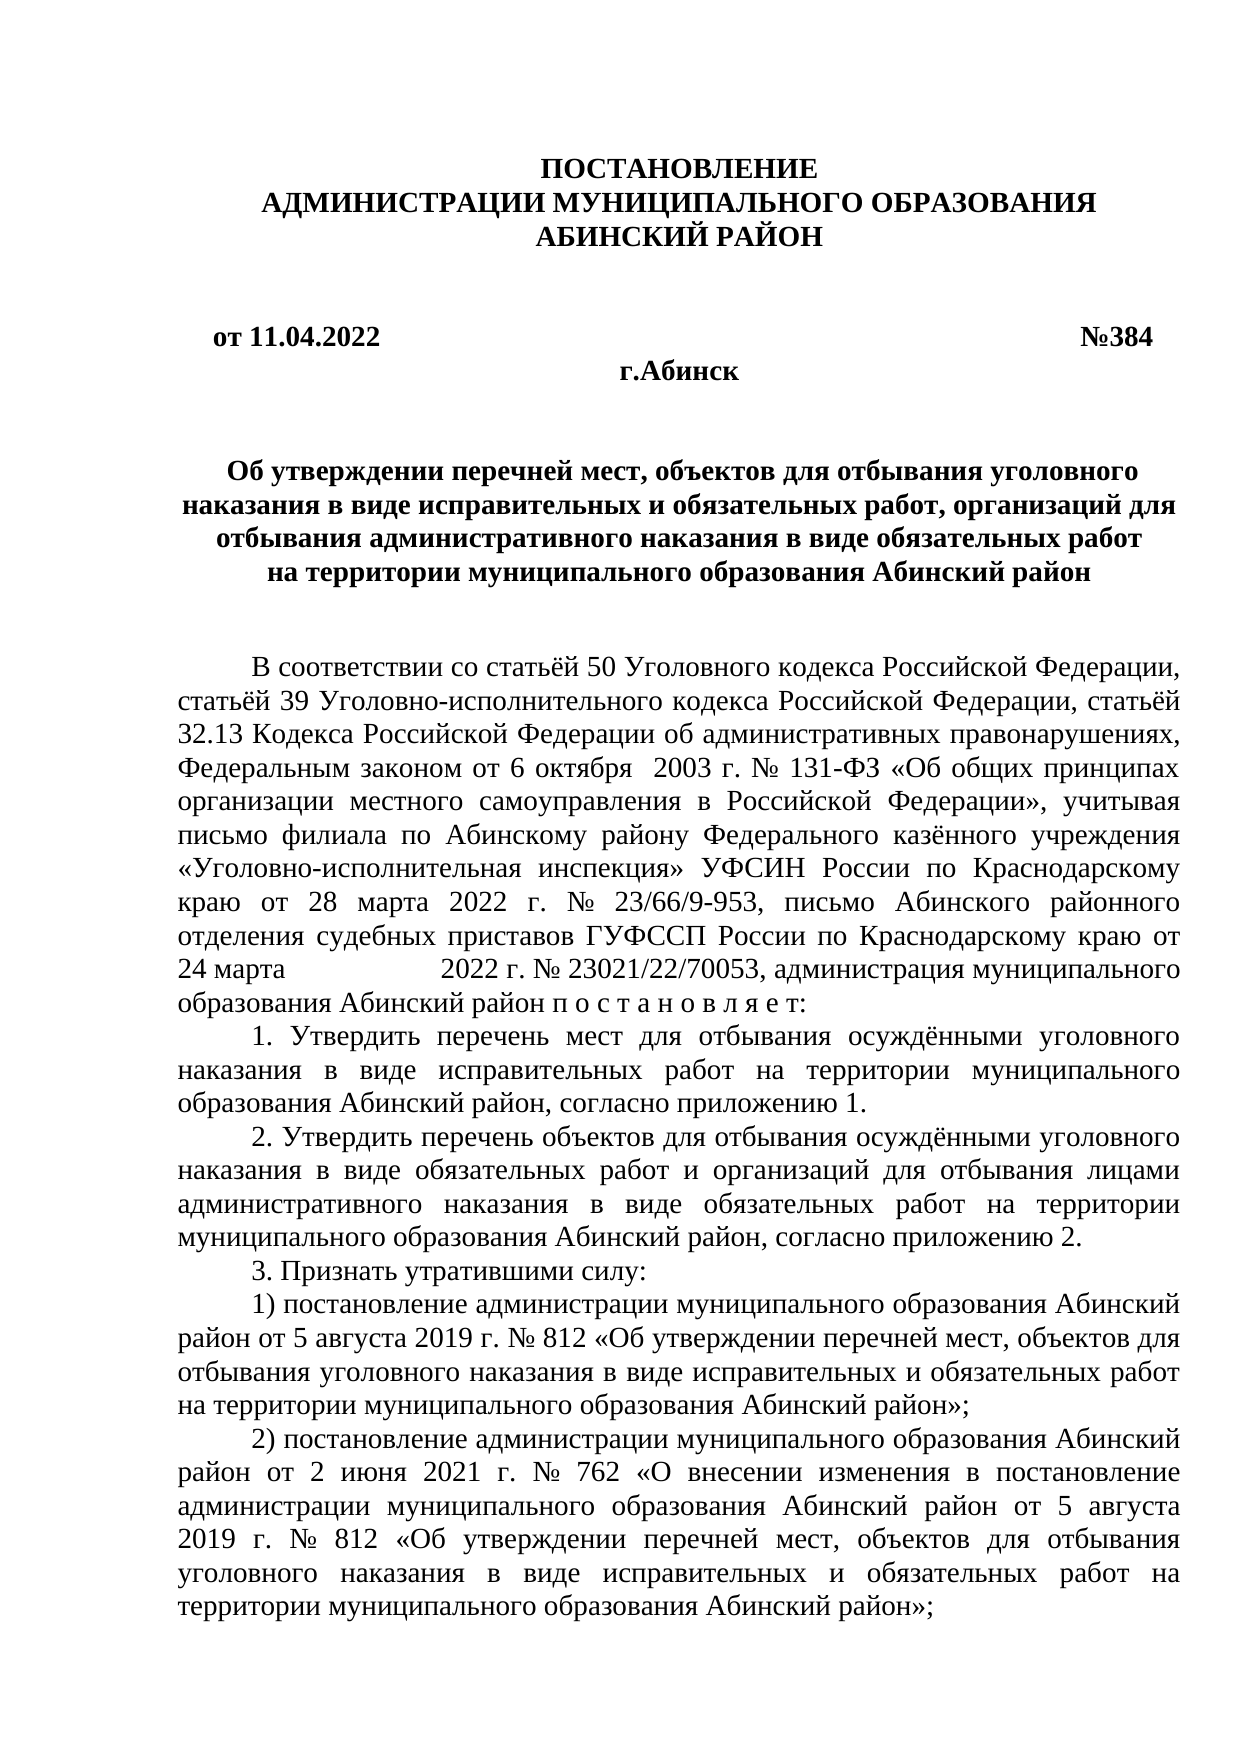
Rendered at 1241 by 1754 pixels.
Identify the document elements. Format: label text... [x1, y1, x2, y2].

text 2. Утвердить перечень объектов для отбывания осуждёнными уголовного наказания в виде обязательных работ и организаций для отбывания лицами административного наказания в виде обязательных работ на территории муниципального образования Абинский район, согласно приложению 2. [177, 1119, 1181, 1253]
text 2) постановление администрации муниципального образования Абинский район от 2 июня 2021 г. № 762 «О внесении изменения в постановление администрации муниципального образования Абинский район от 5 августа 2019 г. № 812 «Об утверждении перечней мест, объектов для отбывания уголовного наказания в виде исправительных и обязательных работ на территории муниципального образования Абинский район»; [177, 1421, 1181, 1622]
text г.Абинск [177, 353, 1181, 386]
text Об утверждении перечней мест, объектов для отбывания уголовного наказания в виде исправительных и обязательных работ, организаций для отбывания административного наказания в виде обязательных работ [177, 453, 1181, 554]
text В соответствии со статьёй 50 Уголовного кодекса Российской Федерации, статьёй 39 Уголовно-исполнительного кодекса Российской Федерации, статьёй 32.13 Кодекса Российской Федерации об административных правонарушениях, Федеральным законом от 6 октября 2003 г. № 131-ФЗ «Об общих принципах организации местного самоуправления в Российской Федерации», учитывая письмо филиала по Абинскому району Федерального казённого учреждения «Уголовно-исполнительная инспекция» УФСИН России по Краснодарскому краю от 28 марта 2022 г. № 23/66/9-953, письмо Абинского районного отделения судебных приставов ГУФССП России по Краснодарскому краю от 24 марта 2022 г. № 23021/22/70053, администрация муниципального образования Абинский район п о с т а н о в л я е т: [177, 649, 1181, 1018]
text 1. Утвердить перечень мест для отбывания осуждёнными уголовного наказания в виде исправительных работ на территории муниципального образования Абинский район, согласно приложению 1. [177, 1018, 1181, 1119]
text 1) постановление администрации муниципального образования Абинский район от 5 августа 2019 г. № 812 «Об утверждении перечней мест, объектов для отбывания уголовного наказания в виде исправительных и обязательных работ на территории муниципального образования Абинский район»; [177, 1287, 1181, 1421]
text на территории муниципального образования Абинский район [177, 554, 1181, 588]
text 3. Признать утратившими силу: [177, 1253, 1181, 1287]
text АДМИНИСТРАЦИИ МУНИЦИПАЛЬНОГО ОБРАЗОВАНИЯ АБИНСКИЙ РАЙОН [177, 185, 1181, 252]
text от 11.04.2022 №384 [177, 319, 1181, 353]
text ПОСТАНОВЛЕНИЕ [177, 152, 1181, 185]
